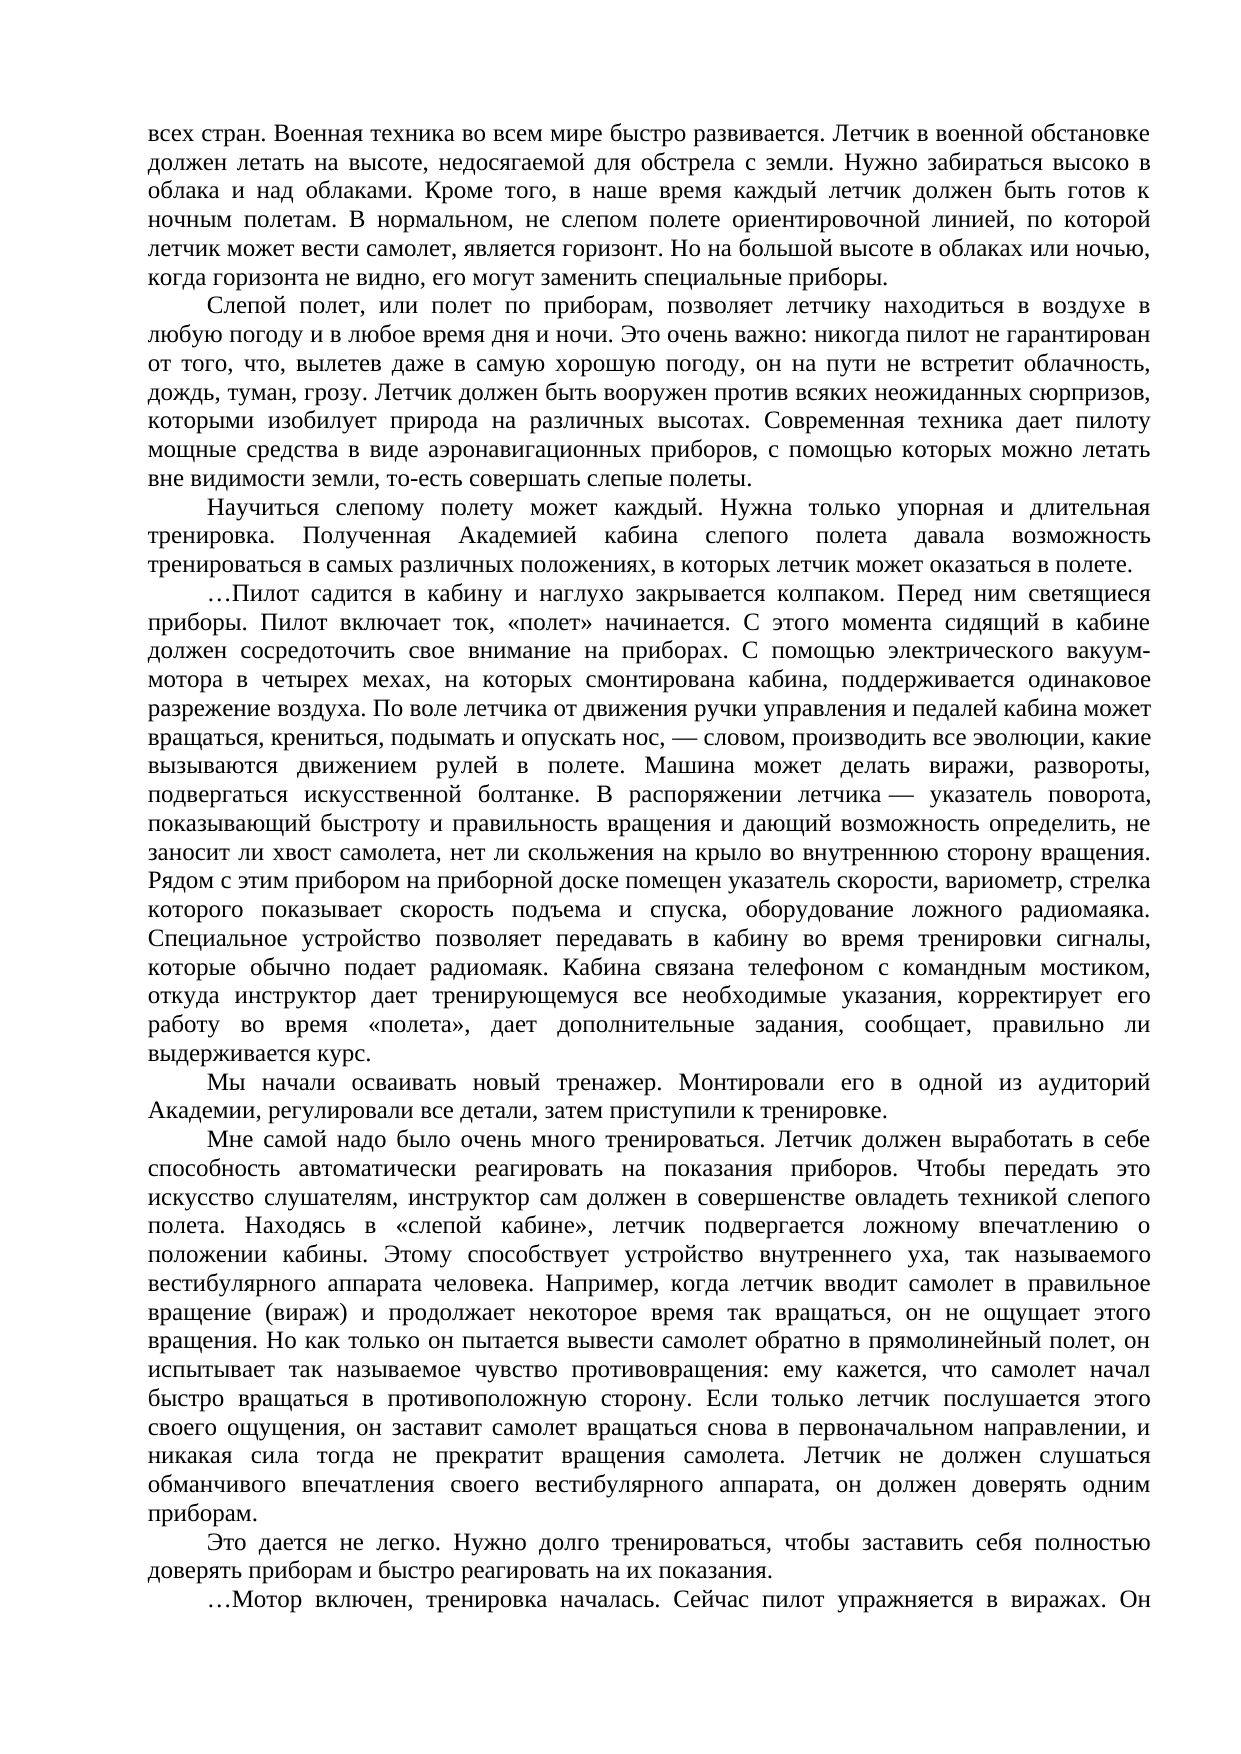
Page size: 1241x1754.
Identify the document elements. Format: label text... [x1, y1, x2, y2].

text Мы начали осваивать новый тренажер. Монтировали его в одной из аудиторий Академии, регулировали все детали, затем приступили к тренировке. [148, 1067, 1152, 1124]
text Слепой полет, или полет по приборам, позволяет летчику находиться в воздухе в любую погоду и в любое время дня и ночи. Это очень важно: никогда пилот не гарантирован от того, что, вылетев даже в самую хорошую погоду, он на пути не встретит облачность, дождь, туман, грозу. Летчик должен быть вооружен против всяких неожиданных сюрпризов, которыми изобилует природа на различных высотах. Современная техника дает пилоту мощные средства в виде аэронавигационных приборов, с помощью которых можно летать вне видимости земли, то-есть совершать слепые полеты. [148, 291, 1152, 492]
text Научиться слепому полету может каждый. Нужна только упорная и длительная тренировка. Полученная Академией кабина слепого полета давала возможность тренироваться в самых различных положениях, в которых летчик может оказаться в полете. [148, 492, 1152, 578]
text …Пилот садится в кабину и наглухо закрывается колпаком. Перед ним светящиеся приборы. Пилот включает ток, «полет» начинается. С этого момента сидящий в кабине должен сосредоточить свое внимание на приборах. С помощью электрического вакуум-мотора в четырех мехах, на которых смонтирована кабина, поддерживается одинаковое разрежение воздуха. По воле летчика от движения ручки управления и педалей кабина может вращаться, крениться, подымать и опускать нос, — словом, производить все эволюции, какие вызываются движением рулей в полете. Машина может делать виражи, развороты, подвергаться искусственной болтанке. В распоряжении летчика — указатель поворота, показывающий быстроту и правильность вращения и дающий возможность определить, не заносит ли хвост самолета, нет ли скольжения на крыло во внутреннюю сторону вращения. Рядом с этим прибором на приборной доске помещен указатель скорости, вариометр, стрелка которого показывает скорость подъема и спуска, оборудование ложного радиомаяка. Специальное устройство позволяет передавать в кабину во время тренировки сигналы, которые обычно подает радиомаяк. Кабина связана телефоном с командным мостиком, откуда инструктор дает тренирующемуся все необходимые указания, корректирует его работу во время «полета», дает дополнительные задания, сообщает, правильно ли выдерживается курс. [148, 578, 1152, 1067]
text Мне самой надо было очень много тренироваться. Летчик должен выработать в себе способность автоматически реагировать на показания приборов. Чтобы передать это искусство слушателям, инструктор сам должен в совершенстве овладеть техникой слепого полета. Находясь в «слепой кабине», летчик подвергается ложному впечатлению о положении кабины. Этому способствует устройство внутреннего уха, так называемого вестибулярного аппарата человека. Например, когда летчик вводит самолет в правильное вращение (вираж) и продолжает некоторое время так вращаться, он не ощущает этого вращения. Но как только он пытается вывести самолет обратно в прямолинейный полет, он испытывает так называемое чувство противовращения: ему кажется, что самолет начал быстро вращаться в противоположную сторону. Если только летчик послушается этого своего ощущения, он заставит самолет вращаться снова в первоначальном направлении, и никакая сила тогда не прекратит вращения самолета. Летчик не должен слушаться обманчивого впечатления своего вестибулярного аппарата, он должен доверять одним приборам. [148, 1124, 1152, 1527]
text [148, 1584, 1152, 1613]
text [148, 118, 1152, 291]
text Это дается не легко. Нужно долго тренироваться, чтобы заставить себя полностью доверять приборам и быстро реагировать на их показания. [148, 1527, 1152, 1584]
